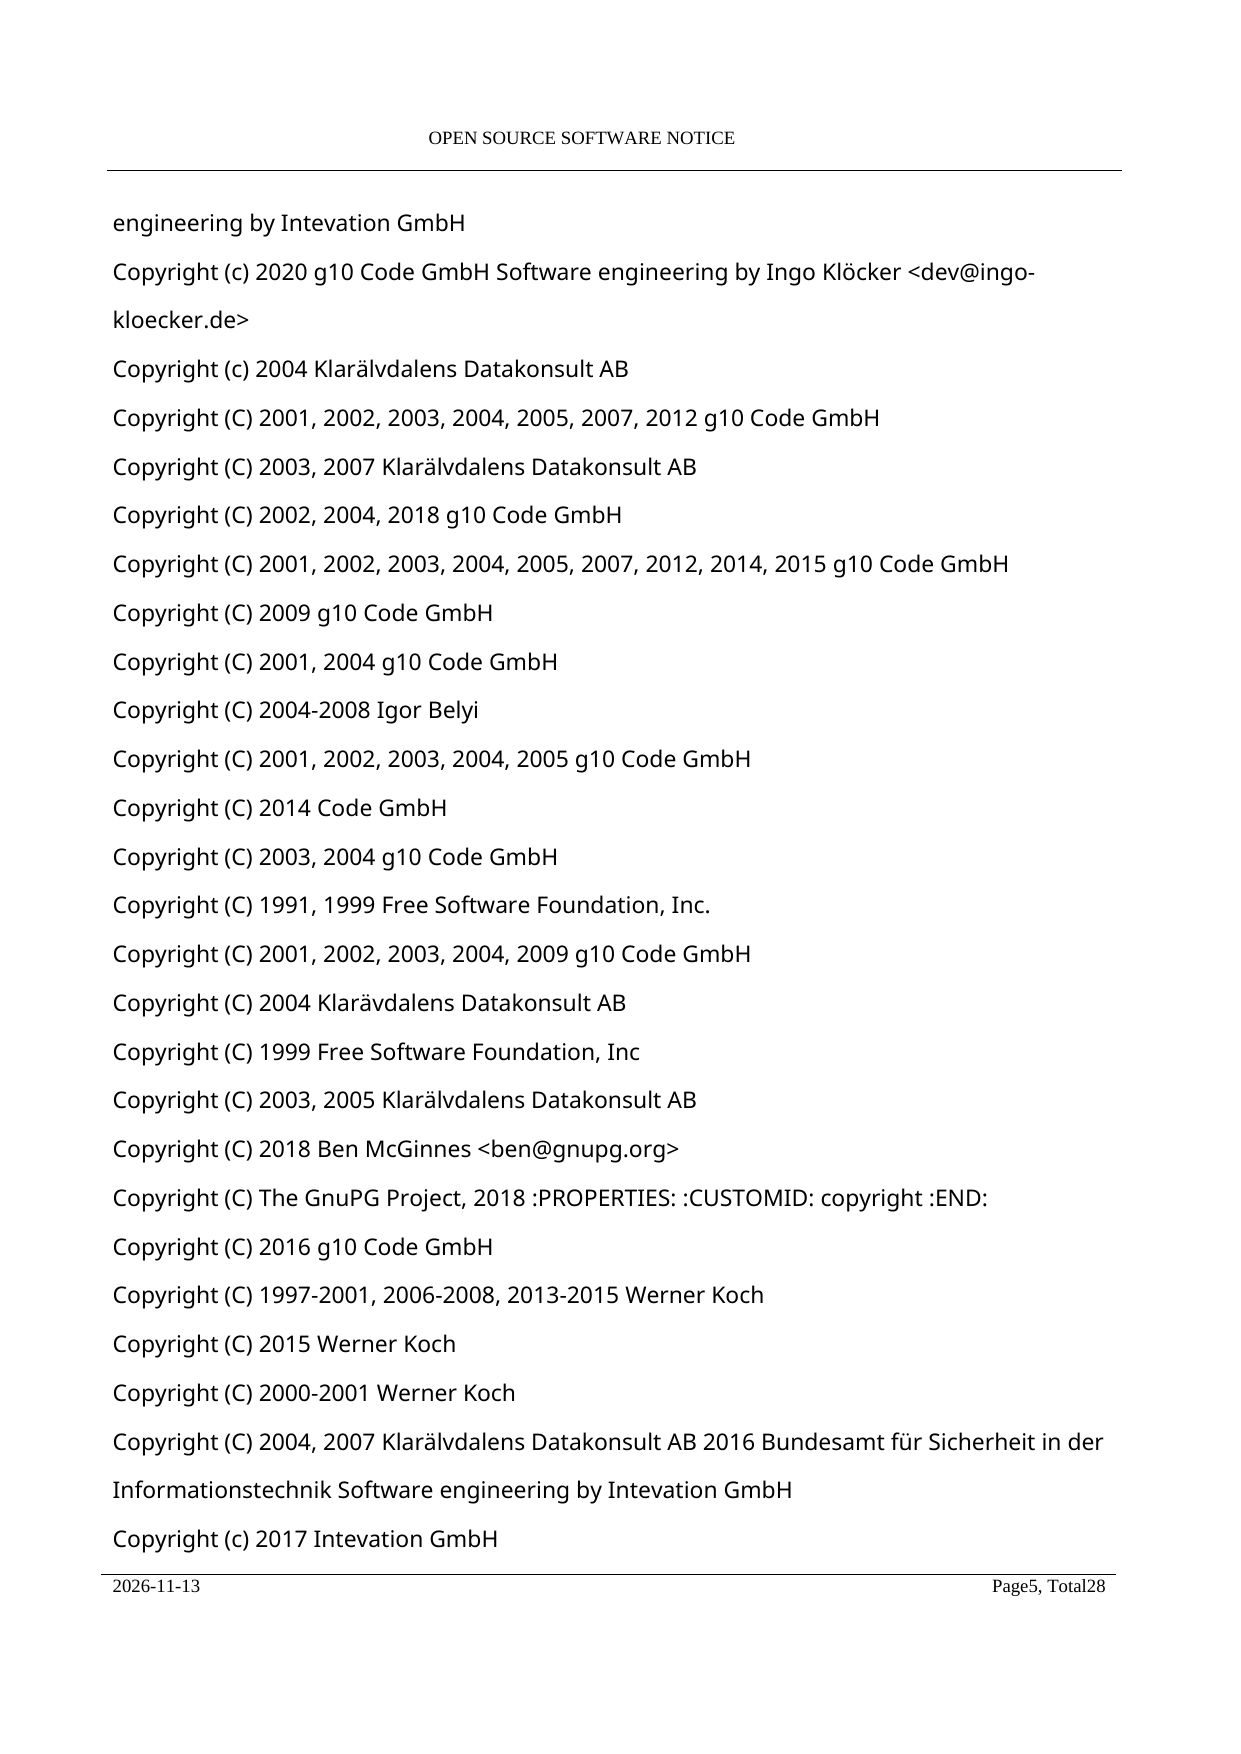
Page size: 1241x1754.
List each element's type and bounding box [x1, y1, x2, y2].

text [112, 206, 1128, 1555]
